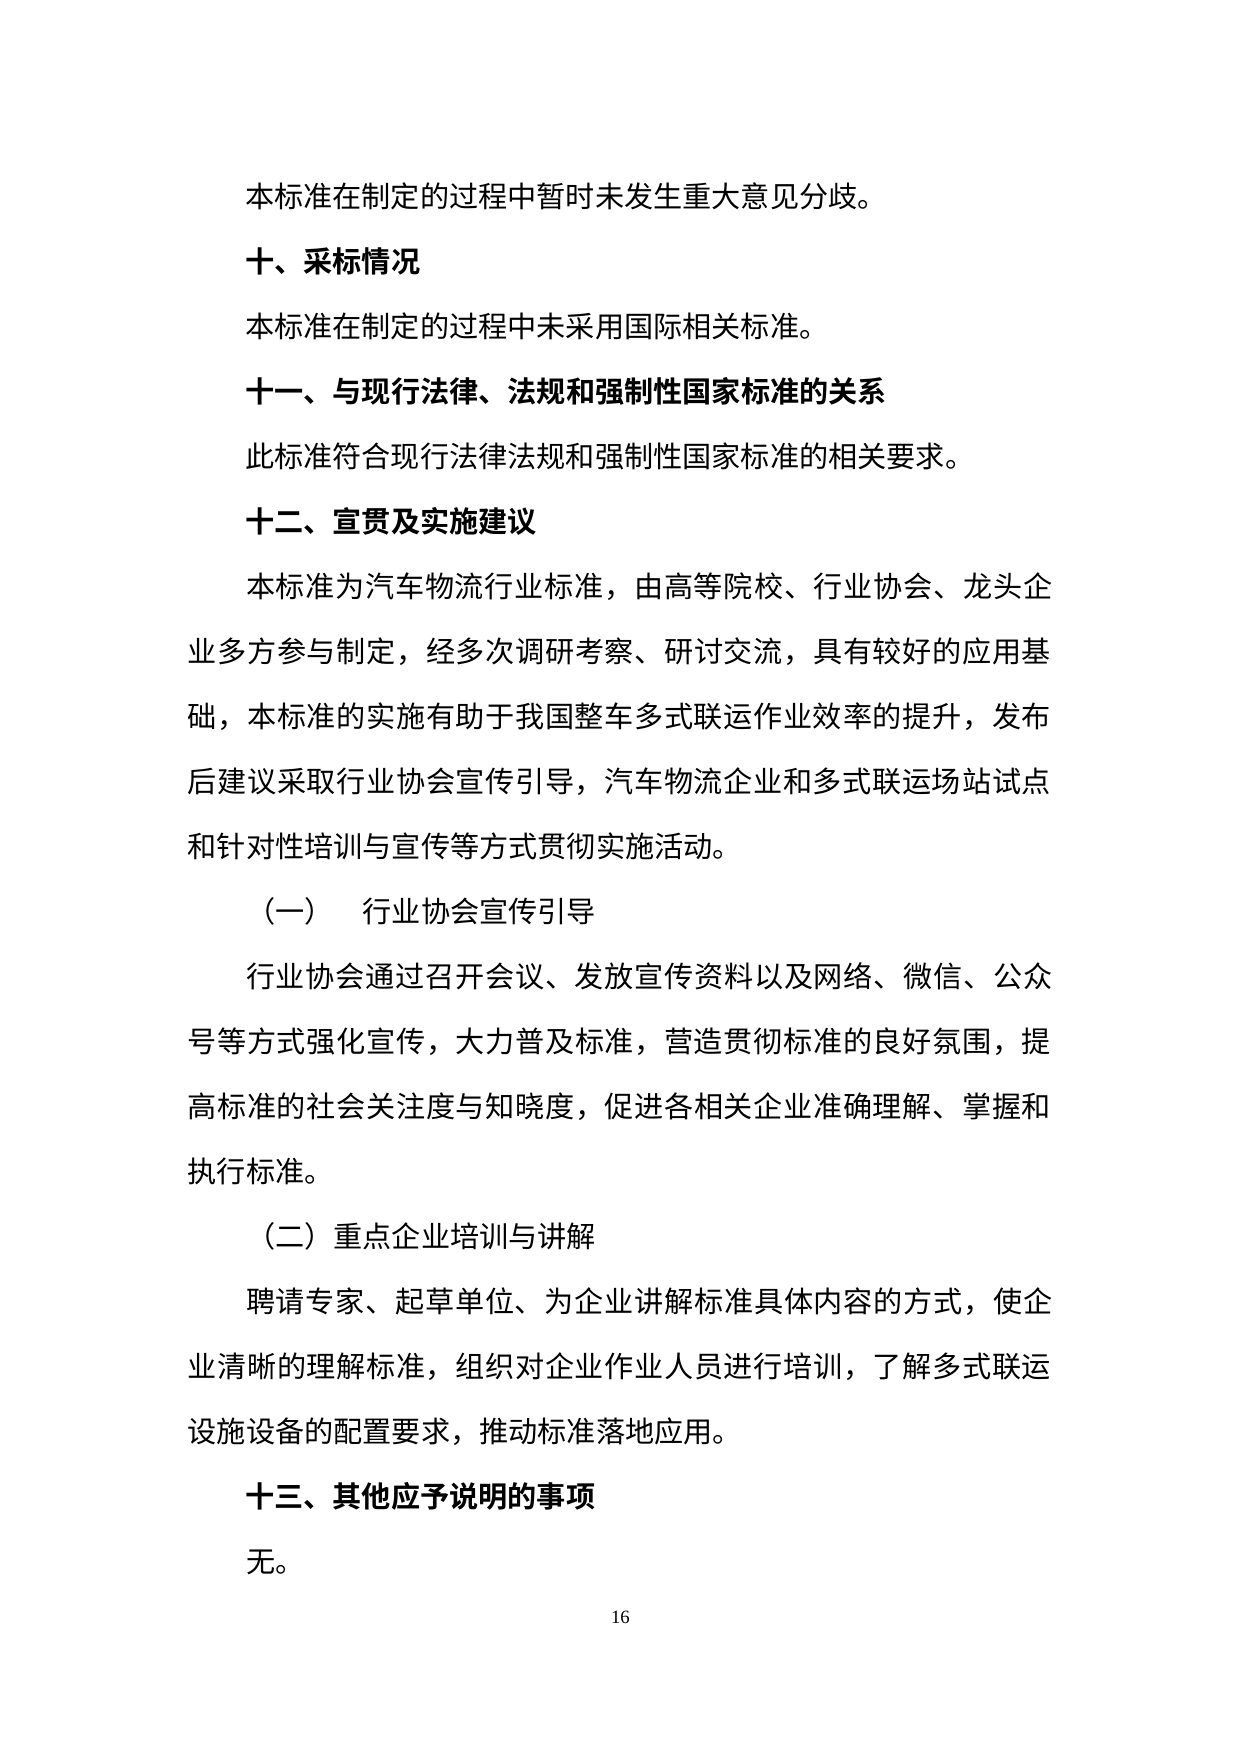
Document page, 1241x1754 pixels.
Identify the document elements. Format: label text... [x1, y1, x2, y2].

list 行业协会宣传引导 [246, 877, 1053, 942]
text 本标准为汽车物流行业标准，由高等院校、行业协会、龙头企业多方参与制定，经多次调研考察、研讨交流，具有较好的应用基础，本标准的实施有助于我国整车多式联运作业效率的提升，发布后建议采取行业协会宣传引导，汽车物流企业和多式联运场站试点和针对性培训与宣传等方式贯彻实施活动。 [187, 552, 1053, 877]
text 此标准符合现行法律法规和强制性国家标准的相关要求。 [187, 422, 1053, 487]
text 本标准在制定的过程中暂时未发生重大意见分歧。 [187, 162, 1053, 227]
text 无。 [187, 1527, 1053, 1592]
text 十、采标情况 [187, 227, 1053, 292]
text 本标准在制定的过程中未采用国际相关标准。 [187, 292, 1053, 357]
text 十一、与现行法律、法规和强制性国家标准的关系 [187, 357, 1053, 422]
text 行业协会通过召开会议、发放宣传资料以及网络、微信、公众号等方式强化宣传，大力普及标准，营造贯彻标准的良好氛围，提高标准的社会关注度与知晓度，促进各相关企业准确理解、掌握和执行标准。 [187, 942, 1053, 1202]
text 十二、宣贯及实施建议 [187, 487, 1053, 552]
text 十三、其他应予说明的事项 [187, 1462, 1053, 1527]
text 聘请专家、起草单位、为企业讲解标准具体内容的方式，使企业清晰的理解标准，组织对企业作业人员进行培训，了解多式联运设施设备的配置要求，推动标准落地应用。 [187, 1267, 1053, 1462]
text （二）重点企业培训与讲解 [187, 1202, 1053, 1267]
